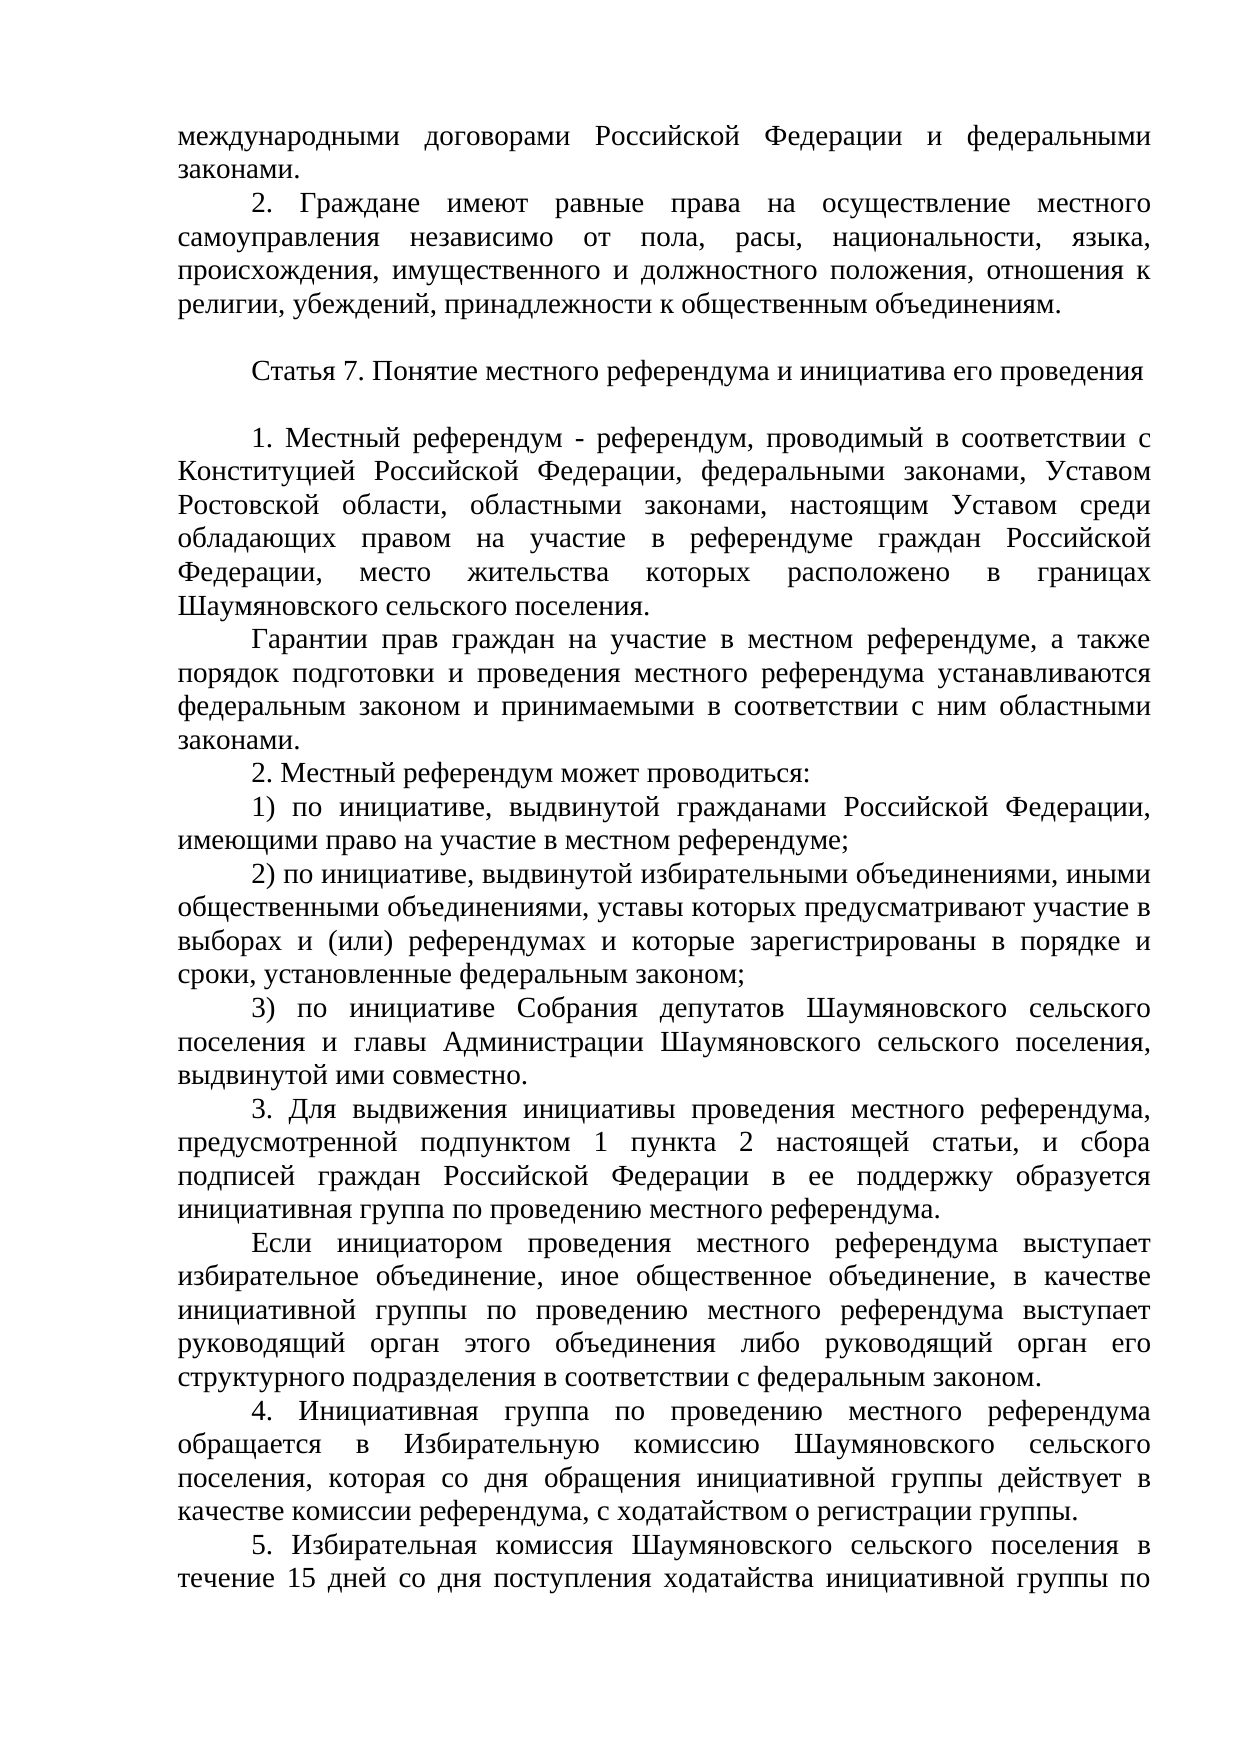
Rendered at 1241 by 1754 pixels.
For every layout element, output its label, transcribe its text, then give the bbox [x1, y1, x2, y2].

text 1) по инициативе, выдвинутой гражданами Российской Федерации, имеющими право на участие в местном референдуме; [177, 789, 1152, 856]
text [177, 118, 1152, 185]
text 2. Граждане имеют равные права на осуществление местного самоуправления независимо от пола, расы, национальности, языка, происхождения, имущественного и должностного положения, отношения к религии, убеждений, принадлежности к общественным объединениям. [177, 185, 1152, 319]
text Статья 7. Понятие местного референдума и инициатива его проведения [177, 353, 1152, 386]
text 3) по инициативе Собрания депутатов Шаумяновского сельского поселения и главы Администрации Шаумяновского сельского поселения, выдвинутой ими совместно. [177, 990, 1152, 1091]
text 4. Инициативная группа по проведению местного референдума обращается в Избирательную комиссию Шаумяновского сельского поселения, которая со дня обращения инициативной группы действует в качестве комиссии референдума, с ходатайством о регистрации группы. [177, 1393, 1152, 1527]
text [177, 1527, 1152, 1594]
text 2. Местный референдум может проводиться: [177, 755, 1152, 789]
text Если инициатором проведения местного референдума выступает избирательное объединение, иное общественное объединение, в качестве инициативной группы по проведению местного референдума выступает руководящий орган этого объединения либо руководящий орган его структурного подразделения в соответствии с федеральным законом. [177, 1225, 1152, 1393]
text 2) по инициативе, выдвинутой избирательными объединениями, иными общественными объединениями, уставы которых предусматривают участие в выборах и (или) референдумах и которые зарегистрированы в порядке и сроки, установленные федеральным законом; [177, 856, 1152, 990]
text Гарантии прав граждан на участие в местном референдуме, а также порядок подготовки и проведения местного референдума устанавливаются федеральным законом и принимаемыми в соответствии с ним областными законами. [177, 621, 1152, 755]
text 3. Для выдвижения инициативы проведения местного референдума, предусмотренной подпунктом 1 пункта 2 настоящей статьи, и сбора подписей граждан Российской Федерации в ее поддержку образуется инициативная группа по проведению местного референдума. [177, 1091, 1152, 1225]
text 1. Местный референдум - референдум, проводимый в соответствии с Конституцией Российской Федерации, федеральными законами, Уставом Ростовской области, областными законами, настоящим Уставом среди обладающих правом на участие в референдуме граждан Российской Федерации, место жительства которых расположено в границах Шаумяновского сельского поселения. [177, 420, 1152, 621]
